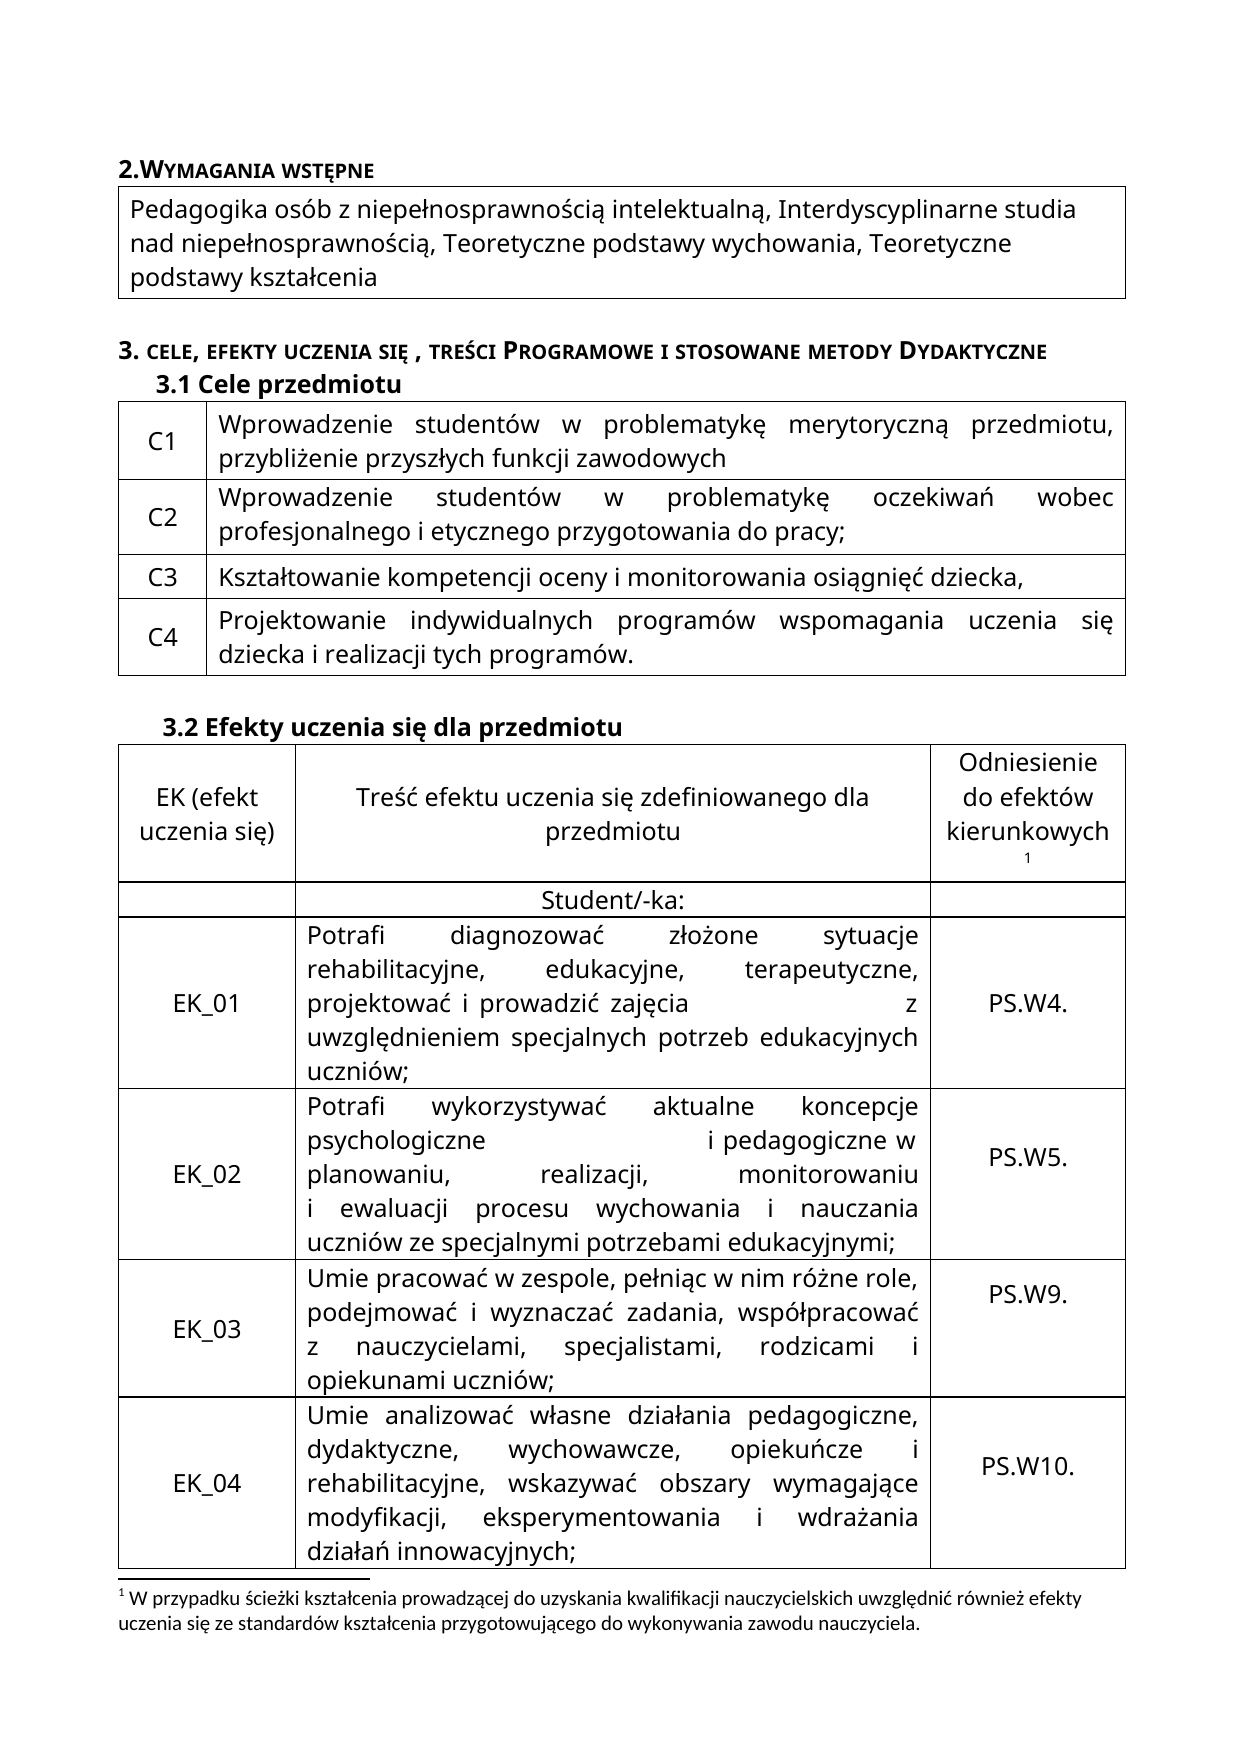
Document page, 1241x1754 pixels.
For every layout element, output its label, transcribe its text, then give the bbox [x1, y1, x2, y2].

table_header EK (efekt uczenia się) [119, 745, 295, 881]
table_cell Projektowanie indywidualnych programów wspomagania uczenia się dziecka i realizacji tych programów. [207, 599, 1125, 675]
table_cell Wprowadzenie studentów w problematykę oczekiwań wobec profesjonalnego i etycznego przygotowania do pracy; [207, 480, 1125, 554]
table_cell EK_01 [119, 918, 295, 1088]
table_cell Umie analizować własne działania pedagogiczne, dydaktyczne, wychowawcze, opiekuńcze i rehabilitacyjne, wskazywać obszary wymagające modyfikacji, eksperymentowania i wdrażania działań innowacyjnych; [296, 1398, 930, 1568]
table_cell C3 [119, 555, 206, 597]
table_cell Umie pracować w zespole, pełniąc w nim różne role, podejmować i wyznaczać zadania, współpracować z nauczycielami, specjalistami, rodzicami i opiekunami uczniów; [296, 1260, 930, 1396]
table_cell EK_04 [119, 1398, 295, 1568]
table_cell EK_03 [119, 1260, 295, 1396]
table_cell PS.W9. [931, 1260, 1125, 1396]
text 2.Wymagania wstępne [118, 152, 1122, 186]
table_cell [931, 883, 1125, 916]
table_header Odniesienie do efektów kierunkowych [931, 745, 1125, 881]
table_header Wprowadzenie studentów w problematykę merytoryczną przedmiotu, przybliżenie przyszłych funkcji zawodowych [207, 402, 1125, 478]
table_cell C2 [119, 480, 206, 554]
text 3.2 Efekty uczenia się dla przedmiotu [162, 710, 1122, 744]
table_header C1 [119, 402, 206, 478]
table_cell [119, 883, 295, 916]
table_cell Potrafi diagnozować złożone sytuacje rehabilitacyjne, edukacyjne, terapeutyczne, projektować i prowadzić zajęcia z uwzględnieniem specjalnych potrzeb edukacyjnych uczniów; [296, 918, 930, 1088]
table_header Treść efektu uczenia się zdefiniowanego dla przedmiotu [296, 745, 930, 881]
table_cell PS.W5. [931, 1089, 1125, 1259]
table_cell Kształtowanie kompetencji oceny i monitorowania osiągnięć dziecka, [207, 555, 1125, 597]
text 3.1 Cele przedmiotu [156, 367, 1122, 401]
table_cell PS.W4. [931, 918, 1125, 1088]
table_cell C4 [119, 599, 206, 675]
table_cell EK_02 [119, 1089, 295, 1259]
table_cell PS.W10. [931, 1398, 1125, 1568]
table_header Pedagogika osób z niepełnosprawnością intelektualną, Interdyscyplinarne studia nad niepełnosprawnością, Teoretyczne podstawy wychowania, Teoretyczne podstawy kształcenia [119, 187, 1125, 298]
table_cell Student/-ka: [296, 883, 930, 916]
text 3. cele, efekty uczenia się , treści Programowe i stosowane metody Dydaktyczne [118, 333, 1122, 367]
table_cell Potrafi wykorzystywać aktualne koncepcje psychologiczne i pedagogiczne w planowaniu, realizacji, monitorowaniu i ewaluacji procesu wychowania i nauczania uczniów ze specjalnymi potrzebami edukacyjnymi; [296, 1089, 930, 1259]
